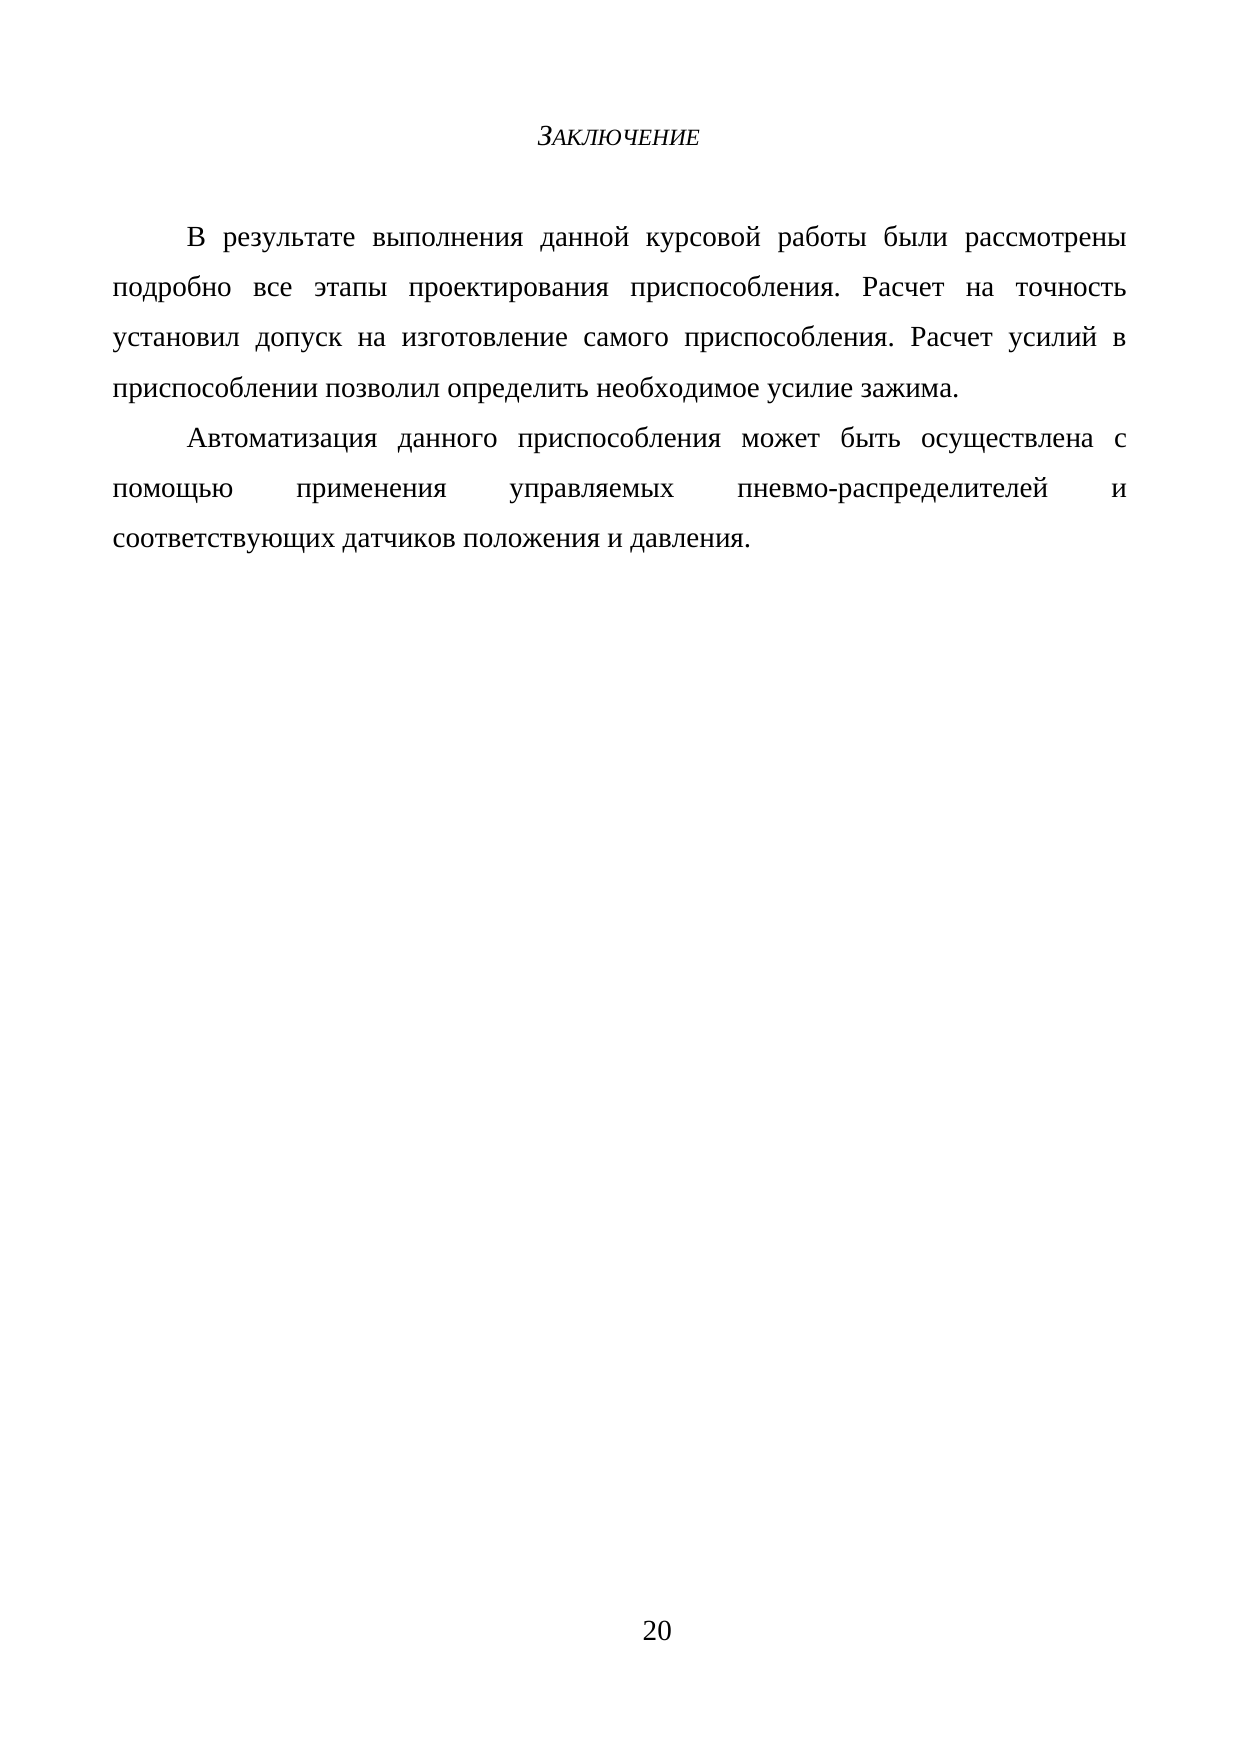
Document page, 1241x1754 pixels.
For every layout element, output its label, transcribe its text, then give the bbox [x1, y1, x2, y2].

text В результате выполнения данной курсовой работы были рассмотрены подробно все этапы проектирования приспособления. Расчет на точность установил допуск на изготовление самого приспособления. Расчет усилий в приспособлении позволил определить необходимое усилие зажима. [112, 219, 1128, 403]
text Автоматизация данного приспособления может быть осуществлена с помощью применения управляемых пневмо-распределителей и соответствующих датчиков положения и давления. [112, 420, 1128, 554]
subtitle Заключение [112, 118, 1128, 152]
